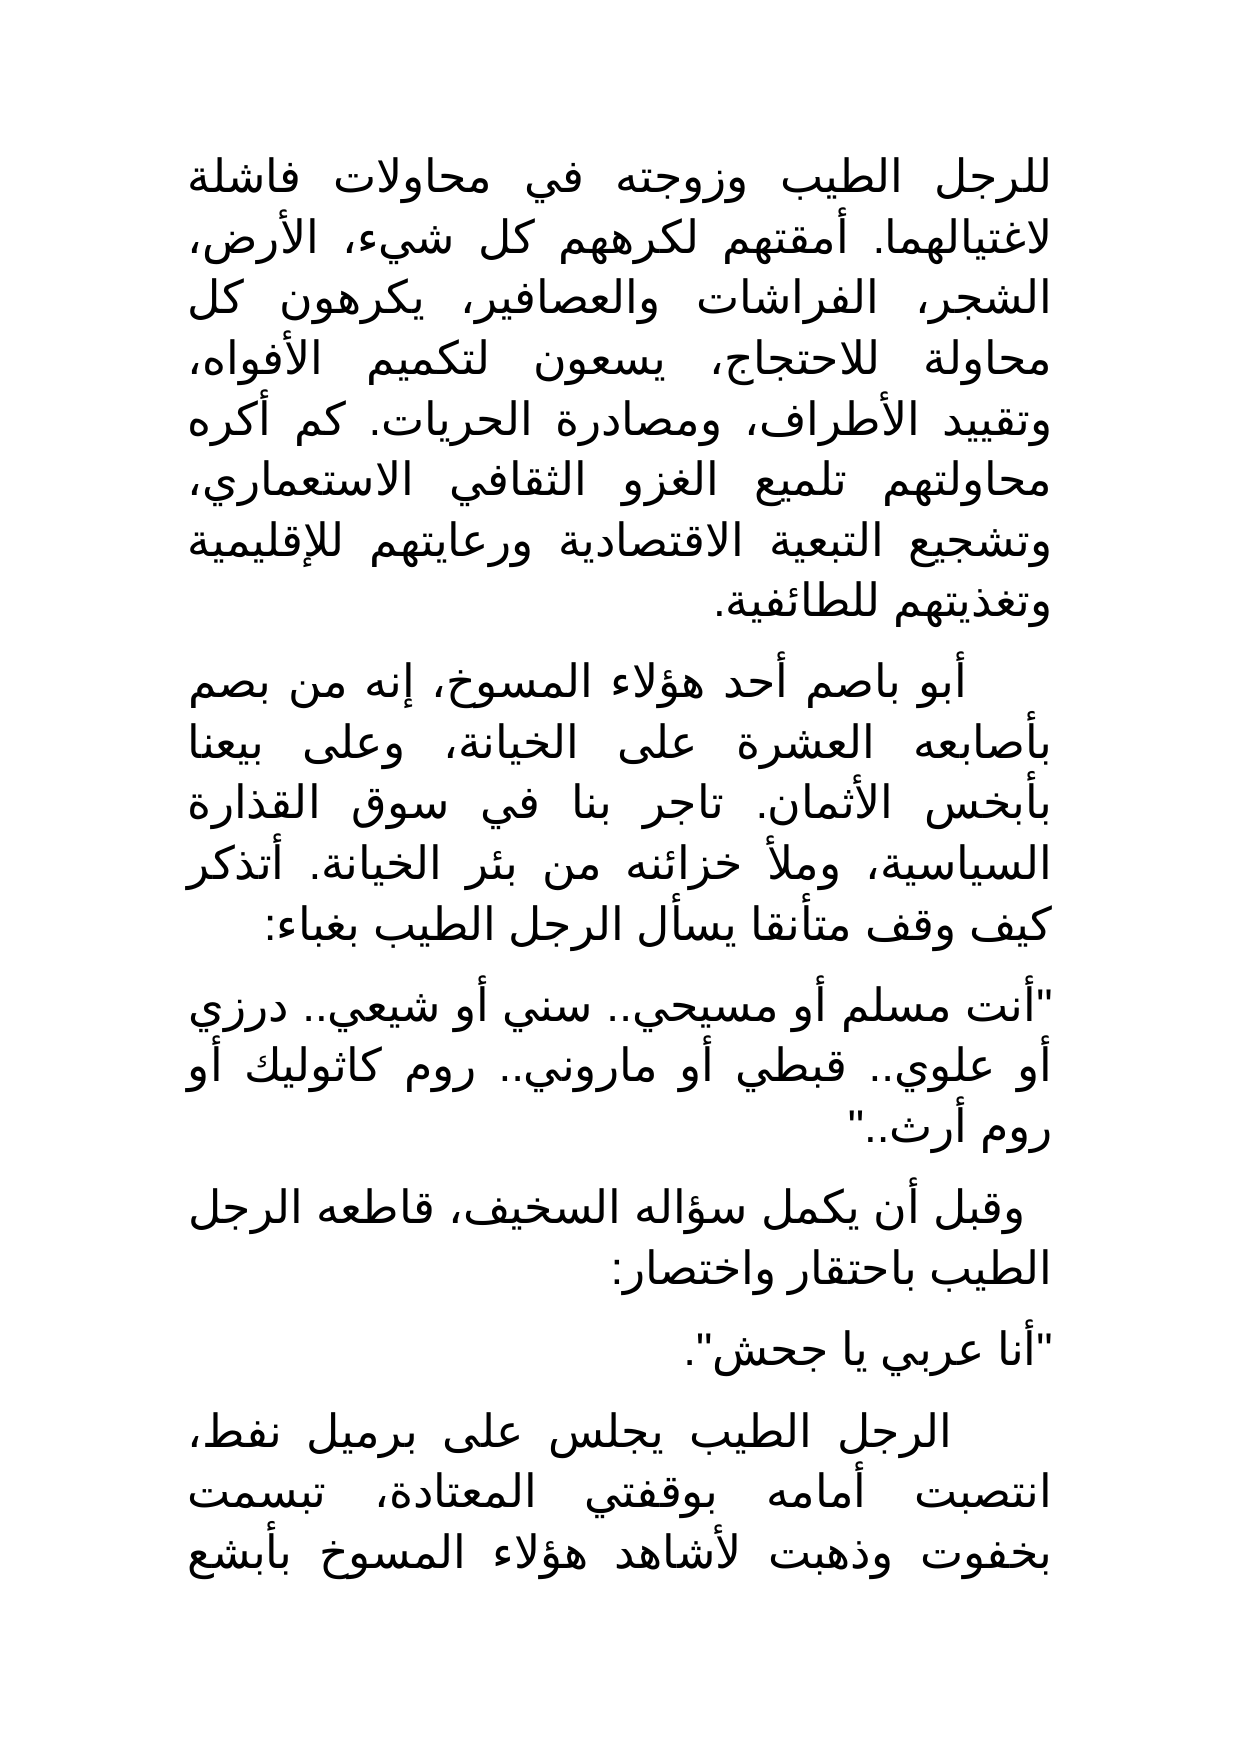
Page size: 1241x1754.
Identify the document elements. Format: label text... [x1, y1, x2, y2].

text وقبل أن يكمل سؤاله السخيف، قاطعه الرجل الطيب باحتقار واختصار: [187, 1181, 1053, 1294]
text أبو باصم أحد هؤلاء المسوخ، إنه من بصم بأصابعه العشرة على الخيانة، وعلى بيعنا بأبخس الأثمان. تاجر بنا في سوق القذارة السياسية، وملأ خزائنه من بئر الخيانة. أتذكر كيف وقف متأنقا يسأل الرجل الطيب بغباء: [187, 655, 1053, 950]
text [187, 1404, 1053, 1578]
text "أنت مسلم أو مسيحي.. سني أو شيعي.. درزي أو علوي.. قبطي أو ماروني.. روم كاثوليك أو روم أرث.." [187, 978, 1053, 1152]
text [187, 150, 1053, 626]
text "أنا عربي يا جحش". [187, 1323, 1053, 1375]
